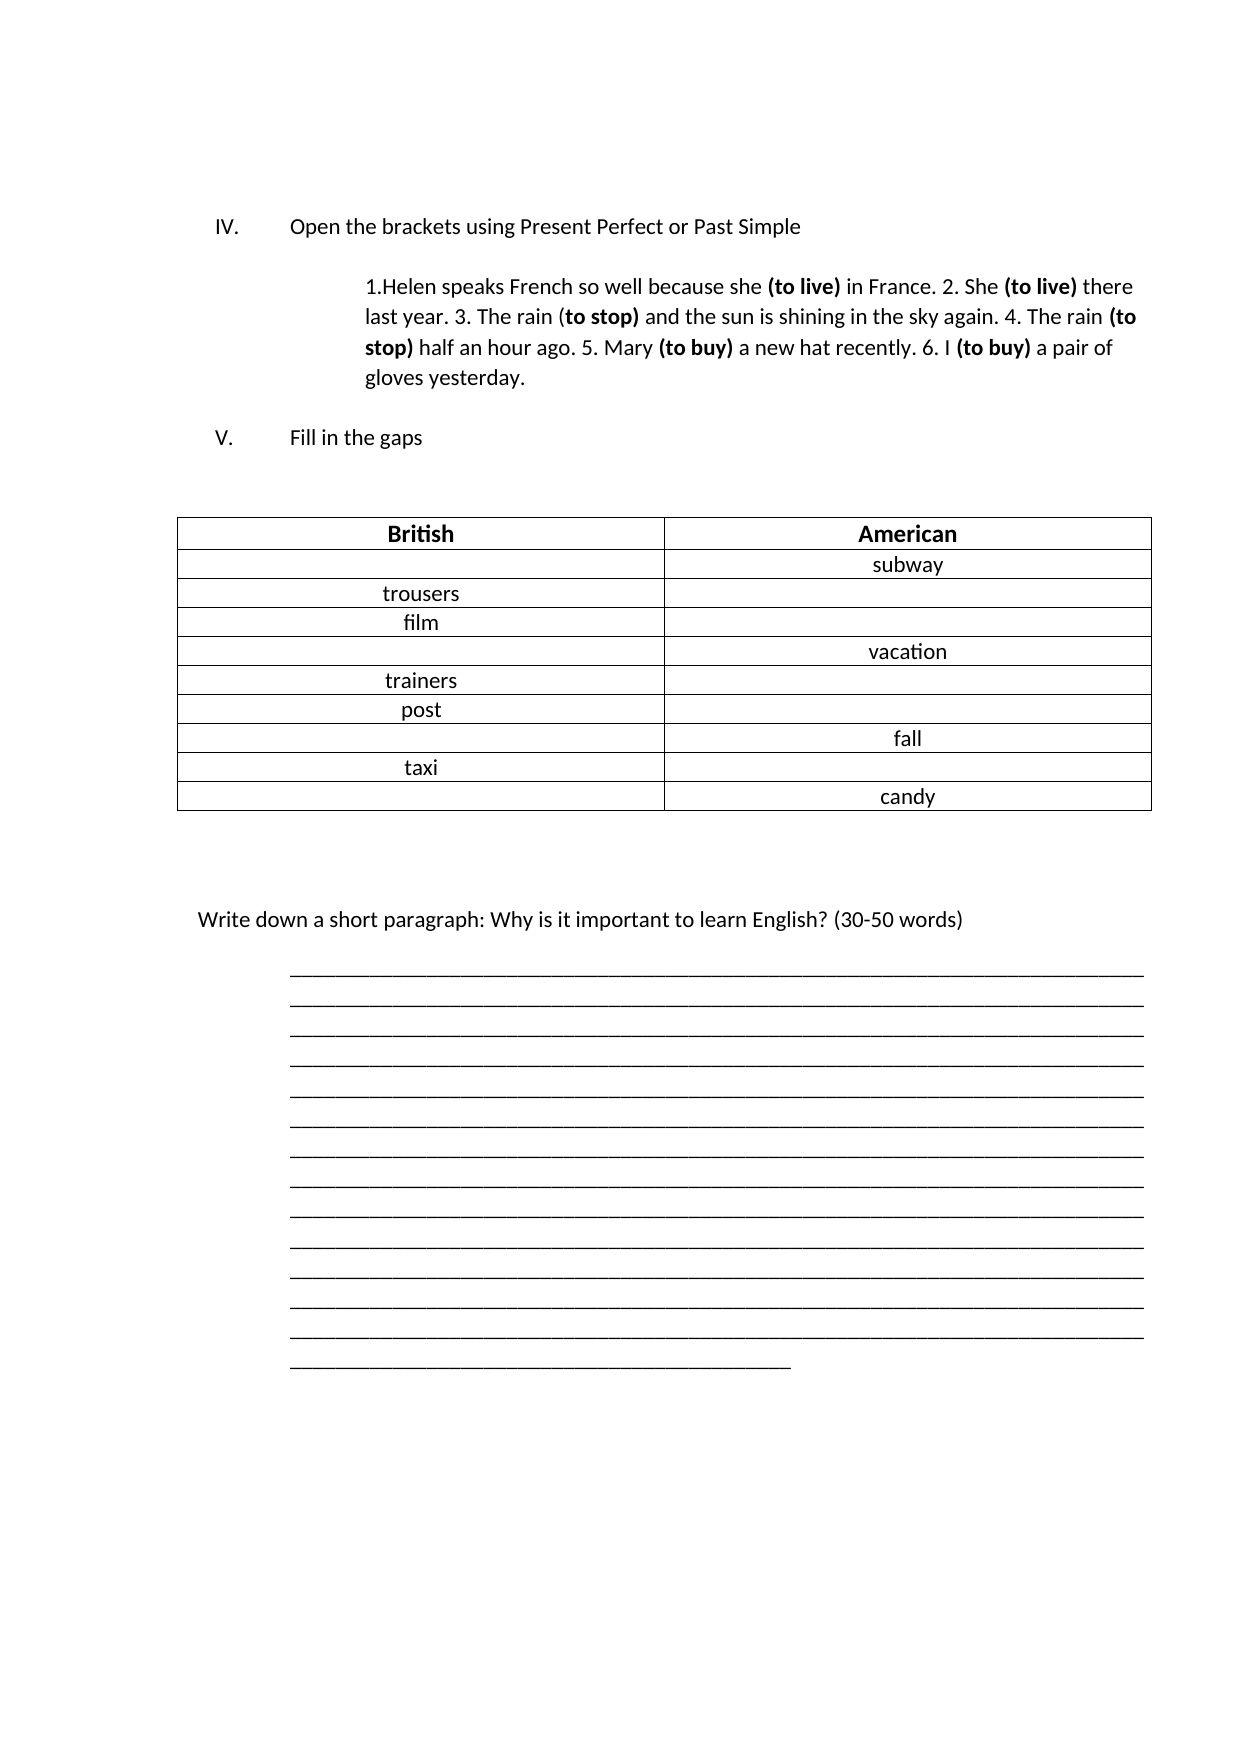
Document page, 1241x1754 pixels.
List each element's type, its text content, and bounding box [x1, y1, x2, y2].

table_cell [665, 608, 1151, 636]
table_cell [178, 637, 664, 665]
table_cell vacation [665, 637, 1151, 665]
table_cell [665, 579, 1151, 607]
table_cell [665, 753, 1151, 781]
table_cell taxi [178, 753, 664, 781]
table_cell [178, 550, 664, 578]
table_cell [178, 724, 664, 752]
text ___________________________________________________________________________________________________________________________________________________________________________________________________________________________________________________________________________________________________________________________________________________________________________________________________________________________________________________________________________________________________________________________________________________________________________________________________________________________________________________________________________________________________________________________________________________________________________________________________________________________________________________________________________________________________________________________________________________________________________________________________________________________________________________________ [290, 952, 1152, 1373]
table_cell post [178, 695, 664, 723]
text Write down a short paragraph: Why is it important to learn English? (30-50 words) [198, 905, 1152, 933]
list Open the brackets using Present Perfect or Past Simple [215, 212, 1152, 240]
table_cell subway [665, 550, 1151, 578]
list 1.Helen speaks French so well because she (to live) in France. 2. She (to live) there last year. 3. The rain (to stop) and the sun is shining in the sky again. 4. The rain (to stop) half an hour ago. 5. Mary (to buy) a new hat recently. 6. I (to buy) a pair of gloves yesterday. [365, 272, 1152, 391]
list Fill in the gaps [215, 423, 1152, 451]
table_cell trousers [178, 579, 664, 607]
table_cell film [178, 608, 664, 636]
table_cell [178, 782, 664, 810]
table_cell fall [665, 724, 1151, 752]
table_header American [665, 518, 1151, 549]
table_cell [665, 695, 1151, 723]
table_cell candy [665, 782, 1151, 810]
table_cell [665, 666, 1151, 694]
table_header British [178, 518, 664, 549]
table_cell trainers [178, 666, 664, 694]
